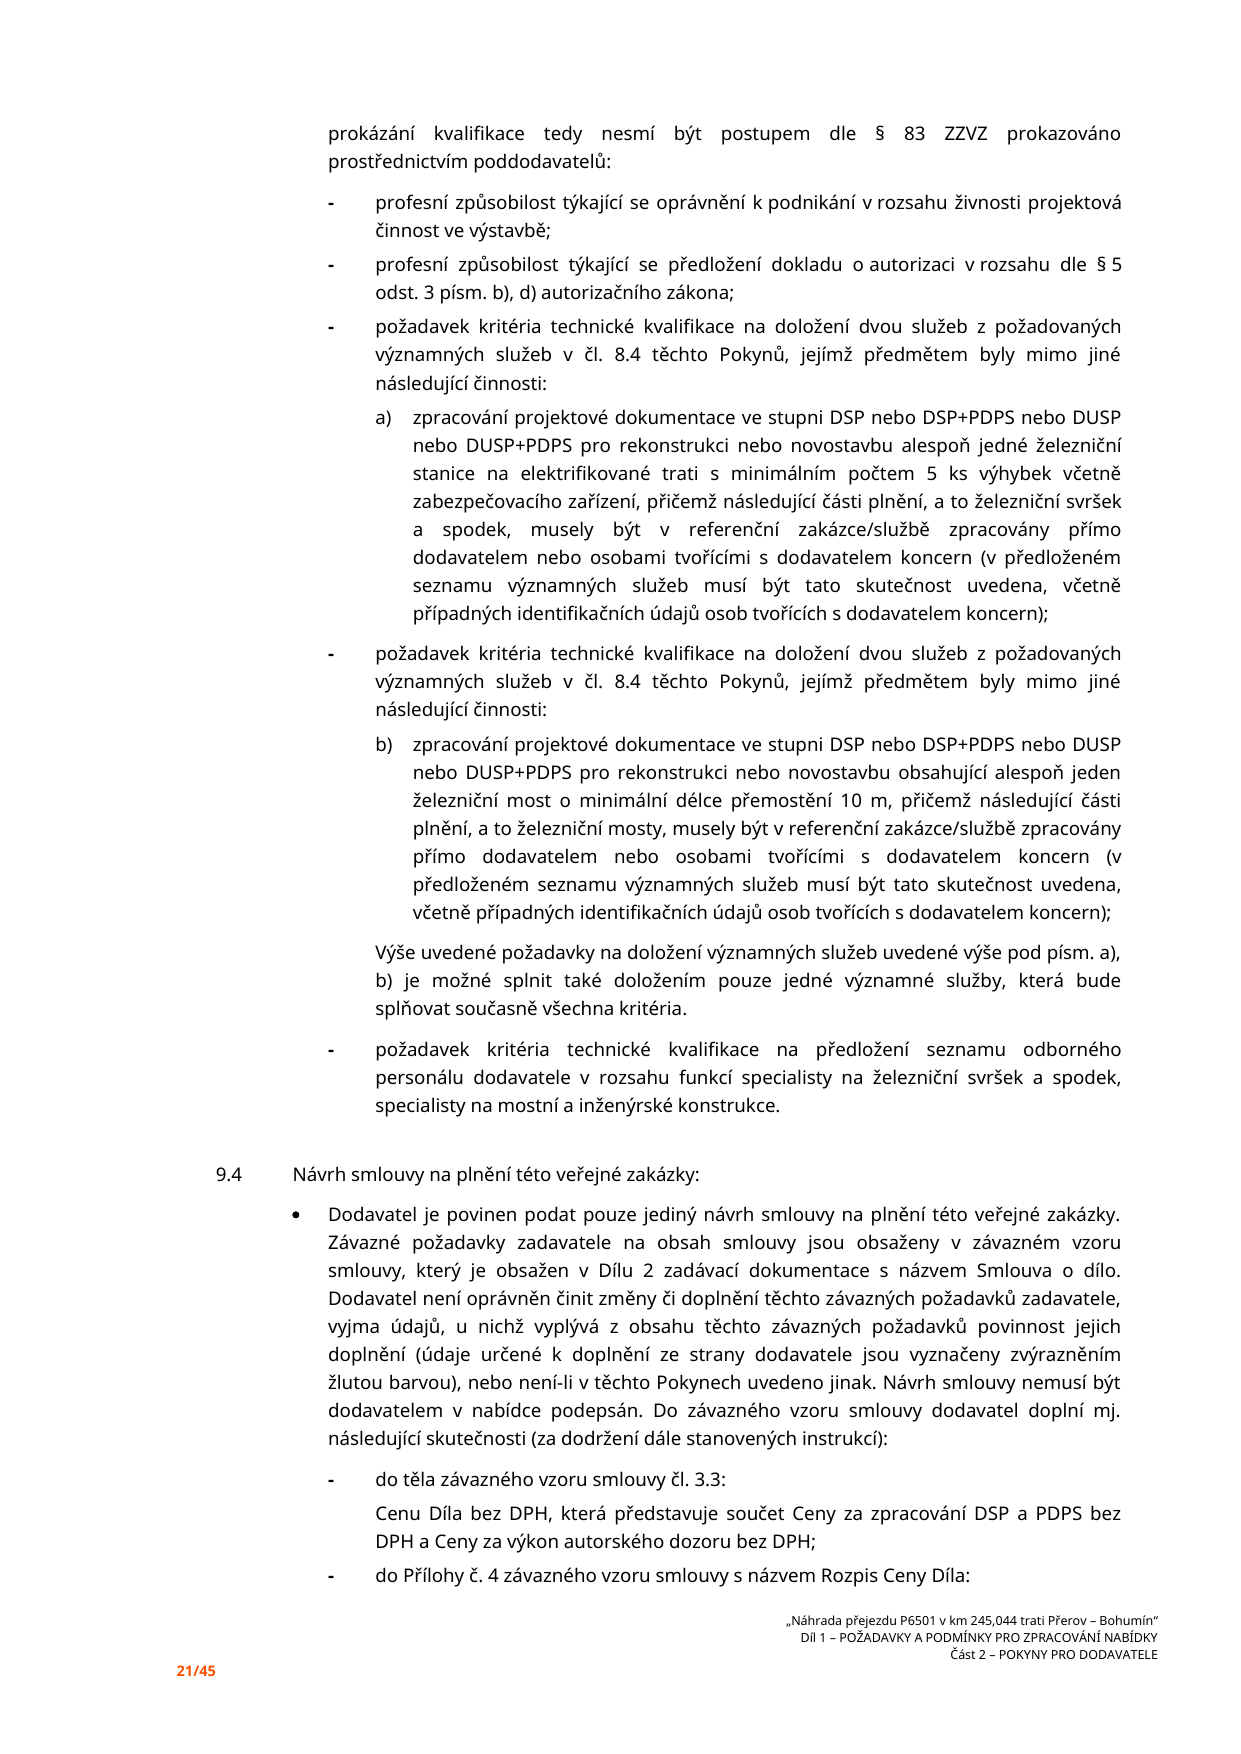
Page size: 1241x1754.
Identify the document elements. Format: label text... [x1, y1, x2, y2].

list Cenu Díla bez DPH, která představuje součet Ceny za zpracování DSP a PDPS bez DPH a Ceny za výkon autorského dozoru bez DPH; [375, 1500, 1122, 1554]
text požadavek kritéria technické kvalifikace na předložení seznamu odborného personálu dodavatele v rozsahu funkcí specialisty na železniční svršek a spodek, specialisty na mostní a inženýrské konstrukce. [328, 1036, 1122, 1118]
list Výše uvedené požadavky na doložení významných služeb uvedené výše pod písm. a), b) je možné splnit také doložením pouze jedné významné služby, která bude splňovat současně všechna kritéria. [375, 940, 1122, 1021]
list zpracování projektové dokumentace ve stupni DSP nebo DSP+PDPS nebo DUSP nebo DUSP+PDPS pro rekonstrukci nebo novostavbu obsahující alespoň jeden železniční most o minimální délce přemostění 10 m, přičemž následující části plnění, a to železniční mosty, musely být v referenční zakázce/službě zpracovány přímo dodavatelem nebo osobami tvořícími s dodavatelem koncern (v předloženém seznamu významných služeb musí být tato skutečnost uvedena, včetně případných identifikačních údajů osob tvořících s dodavatelem koncern); [375, 731, 1122, 925]
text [292, 121, 1122, 174]
text požadavek kritéria technické kvalifikace na doložení dvou služeb z požadovaných významných služeb v čl. 8.4 těchto Pokynů, jejímž předmětem byly mimo jiné následující činnosti: [328, 641, 1122, 722]
text Dodavatel je povinen podat pouze jediný návrh smlouvy na plnění této veřejné zakázky. Závazné požadavky zadavatele na obsah smlouvy jsou obsaženy v závazném vzoru smlouvy, který je obsažen v Dílu 2 zadávací dokumentace s názvem Smlouva o dílo. Dodavatel není oprávněn činit změny či doplnění těchto závazných požadavků zadavatele, vyjma údajů, u nichž vyplývá z obsahu těchto závazných požadavků povinnost jejich doplnění (údaje určené k doplnění ze strany dodavatele jsou vyznačeny zvýrazněním žlutou barvou), nebo není-li v těchto Pokynech uvedeno jinak. Návrh smlouvy nemusí být dodavatelem v nabídce podepsán. Do závazného vzoru smlouvy dodavatel doplní mj. následující skutečnosti (za dodržení dále stanovených instrukcí): [292, 1201, 1122, 1451]
list zpracování projektové dokumentace ve stupni DSP nebo DSP+PDPS nebo DUSP nebo DUSP+PDPS pro rekonstrukci nebo novostavbu alespoň jedné železniční stanice na elektrifikované trati s minimálním počtem 5 ks výhybek včetně zabezpečovacího zařízení, přičemž následující části plnění, a to železniční svršek a spodek, musely být v referenční zakázce/službě zpracovány přímo dodavatelem nebo osobami tvořícími s dodavatelem koncern (v předloženém seznamu významných služeb musí být tato skutečnost uvedena, včetně případných identifikačních údajů osob tvořících s dodavatelem koncern); [375, 404, 1122, 626]
text Návrh smlouvy na plnění této veřejné zakázky: [216, 1161, 1122, 1186]
text požadavek kritéria technické kvalifikace na doložení dvou služeb z požadovaných významných služeb v čl. 8.4 těchto Pokynů, jejímž předmětem byly mimo jiné následující činnosti: [328, 314, 1122, 395]
text profesní způsobilost týkající se předložení dokladu o autorizaci v rozsahu dle § 5 odst. 3 písm. b), d) autorizačního zákona; [328, 251, 1122, 305]
text do Přílohy č. 4 závazného vzoru smlouvy s názvem Rozpis Ceny Díla: [328, 1563, 1122, 1588]
text do těla závazného vzoru smlouvy čl. 3.3: [328, 1466, 1122, 1492]
text profesní způsobilost týkající se oprávnění k podnikání v rozsahu živnosti projektová činnost ve výstavbě; [328, 189, 1122, 243]
